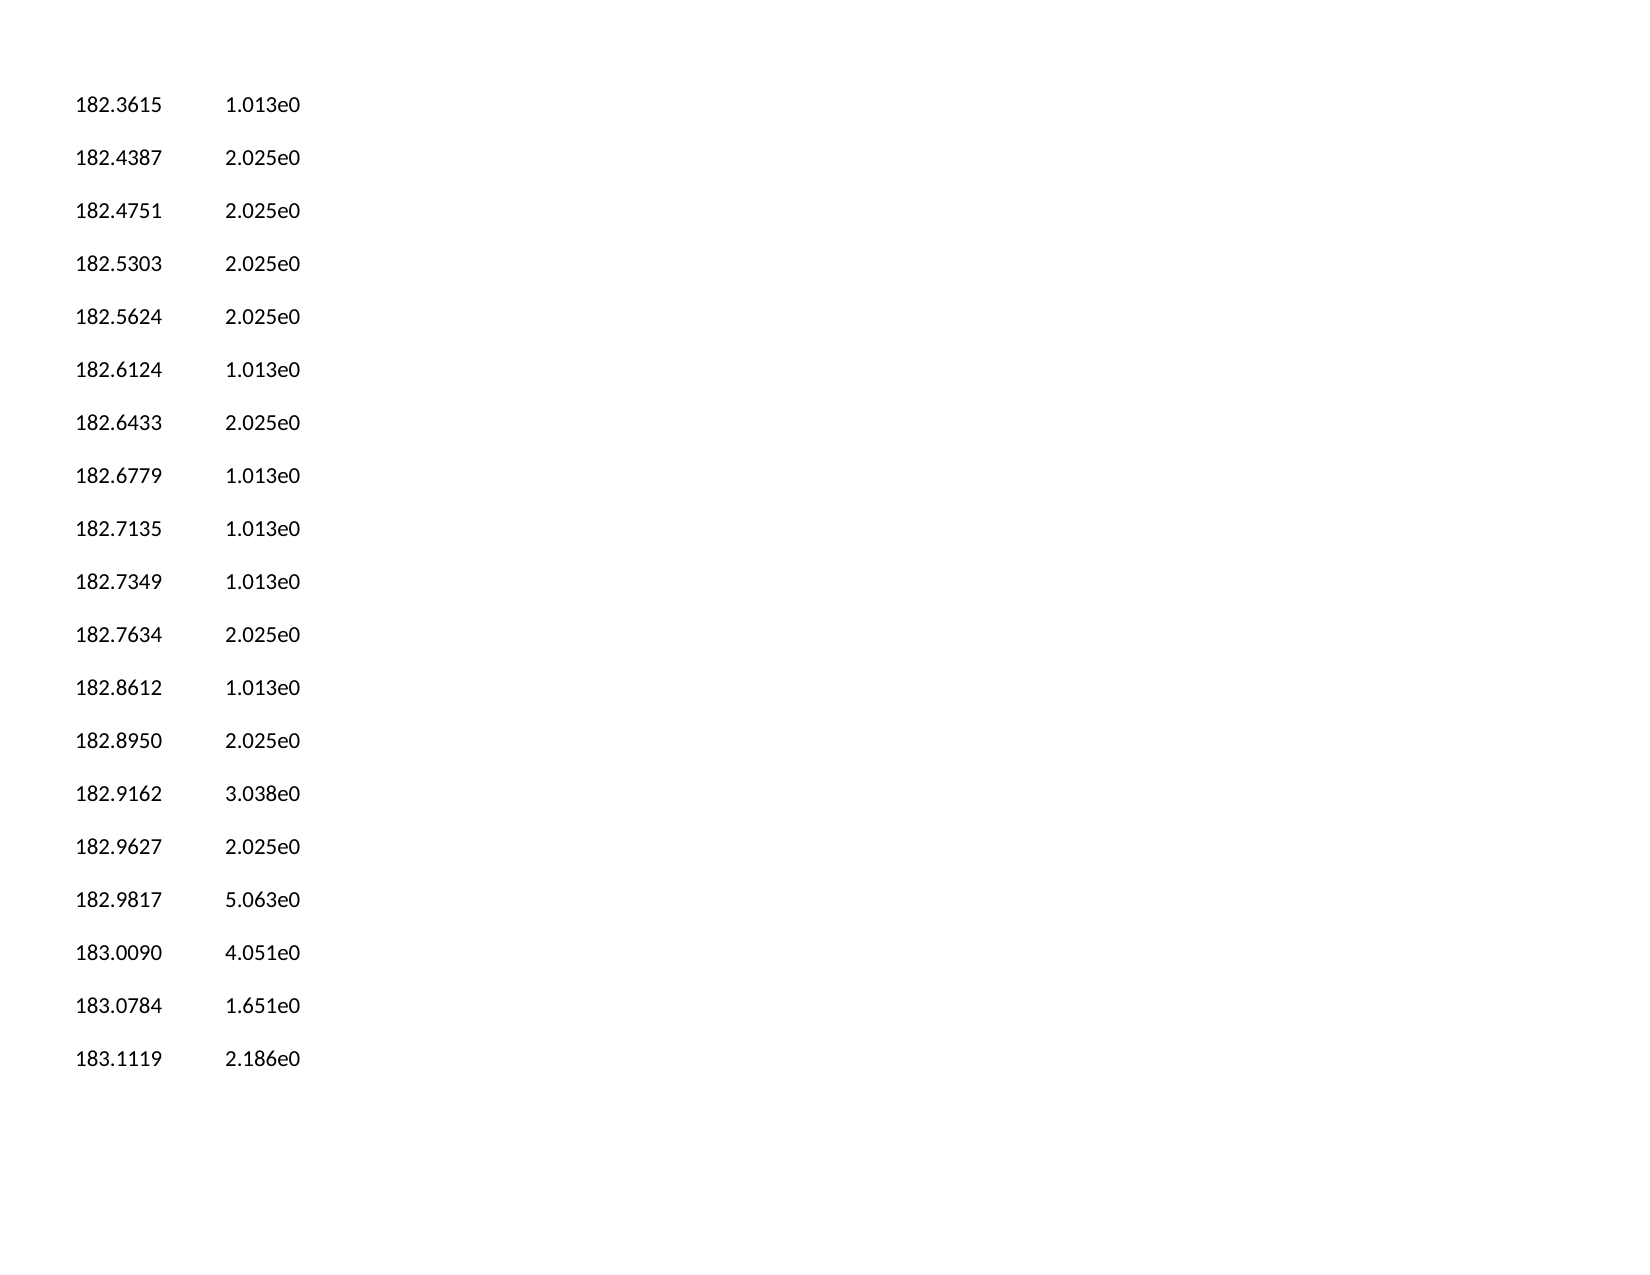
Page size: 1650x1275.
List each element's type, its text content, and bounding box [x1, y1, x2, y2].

text 182.5624 2.025e0 [75, 302, 1563, 330]
text 182.8612 1.013e0 [75, 673, 1563, 701]
text 183.0784 1.651e0 [75, 991, 1563, 1019]
text 182.8950 2.025e0 [75, 726, 1563, 754]
text 183.0090 4.051e0 [75, 938, 1563, 966]
text 182.4751 2.025e0 [75, 196, 1563, 224]
text 182.7634 2.025e0 [75, 620, 1563, 648]
text 182.9627 2.025e0 [75, 832, 1563, 860]
text 182.7135 1.013e0 [75, 514, 1563, 542]
text 182.9817 5.063e0 [75, 885, 1563, 913]
text 182.6124 1.013e0 [75, 355, 1563, 383]
text 182.9162 3.038e0 [75, 779, 1563, 807]
text 182.3615 1.013e0 [75, 90, 1563, 118]
text 183.1119 2.186e0 [75, 1044, 1563, 1072]
text 182.4387 2.025e0 [75, 143, 1563, 171]
text 182.5303 2.025e0 [75, 249, 1563, 277]
text 182.7349 1.013e0 [75, 567, 1563, 595]
text 182.6433 2.025e0 [75, 408, 1563, 436]
text 182.6779 1.013e0 [75, 461, 1563, 489]
